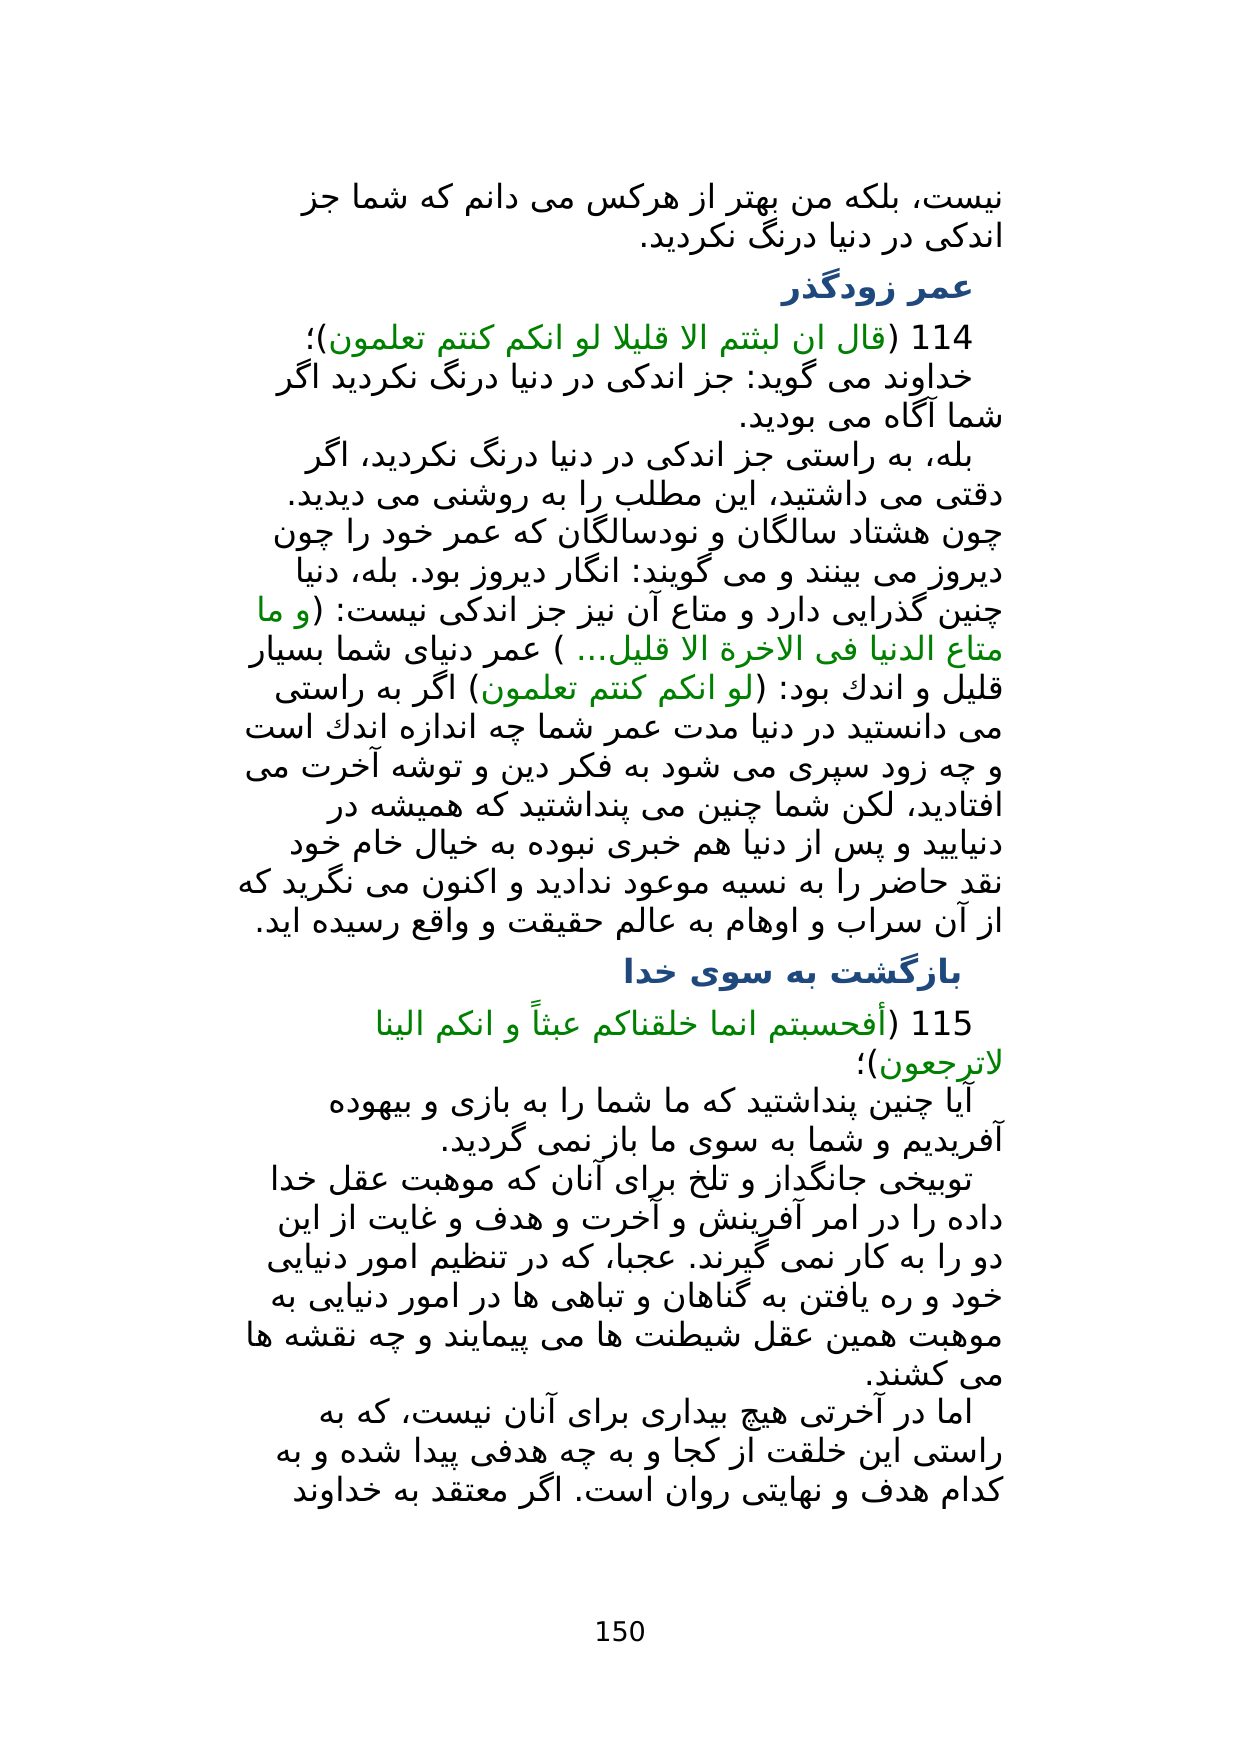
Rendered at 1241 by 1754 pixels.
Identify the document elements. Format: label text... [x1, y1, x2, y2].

subtitle بازگشت به سوى خدا [236, 953, 1004, 992]
text خداوند مى گوید: جز اندكى در دنیا درنگ نكردید اگر شما آگاه مى بودید. [236, 358, 1004, 435]
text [236, 177, 1004, 255]
text توبیخى جانگداز و تلخ براى آنان كه موهبت عقل خدا داده را در امر آفرینش و آخرت و هدف و غایت از این دو را به كار نمى گیرند. عجبا، كه در تنظیم امور دنیایى خود و ره یافتن به گناهان و تباهى ها در امور دنیایى به موهبت همین عقل شیطنت ها مى پیمایند و چه نقشه ها مى كشند. [236, 1160, 1004, 1393]
text 115 (أفحسبتم انما خلقناكم عبثاً و انكم الینا لاترجعون)؛ [236, 1004, 1004, 1082]
text آیا چنین پنداشتید كه ما شما را به بازى و بیهوده آفریدیم و شما به سوى ما باز نمى گردید. [236, 1082, 1004, 1160]
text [236, 1393, 1004, 1509]
text بله، به راستى جز اندكى در دنیا درنگ نكردید، اگر دقتى مى داشتید، این مطلب را به روشنى مى دیدید. چون هشتاد سالگان و نودسالگان كه عمر خود را چون دیروز مى بینند و مى گویند: انگار دیروز بود. بله، دنیا چنین گذرایى دارد و متاع آن نیز جز اندكى نیست: (و ما متاع الدنیا فى الاخرة الا قلیل... ) عمر دنیاى شما بسیار قلیل و اندك بود: (لو انكم كنتم تعلمون) اگر به راستى مى دانستید در دنیا مدت عمر شما چه اندازه اندك است و چه زود سپرى مى شود به فكر دین و توشه آخرت مى افتادید، لكن شما چنین مى پنداشتید كه همیشه در دنیایید و پس از دنیا هم خبرى نبوده به خیال خام خود نقد حاضر را به نسیه موعود ندادید و اكنون مى نگرید كه از آن سراب و اوهام به عالم حقیقت و واقع رسیده اید. [236, 435, 1004, 940]
text 114 (قال ان لبثتم الا قلیلا لو انكم كنتم تعلمون)؛ [236, 319, 1004, 358]
subtitle عمر زودگذر [236, 267, 1004, 306]
